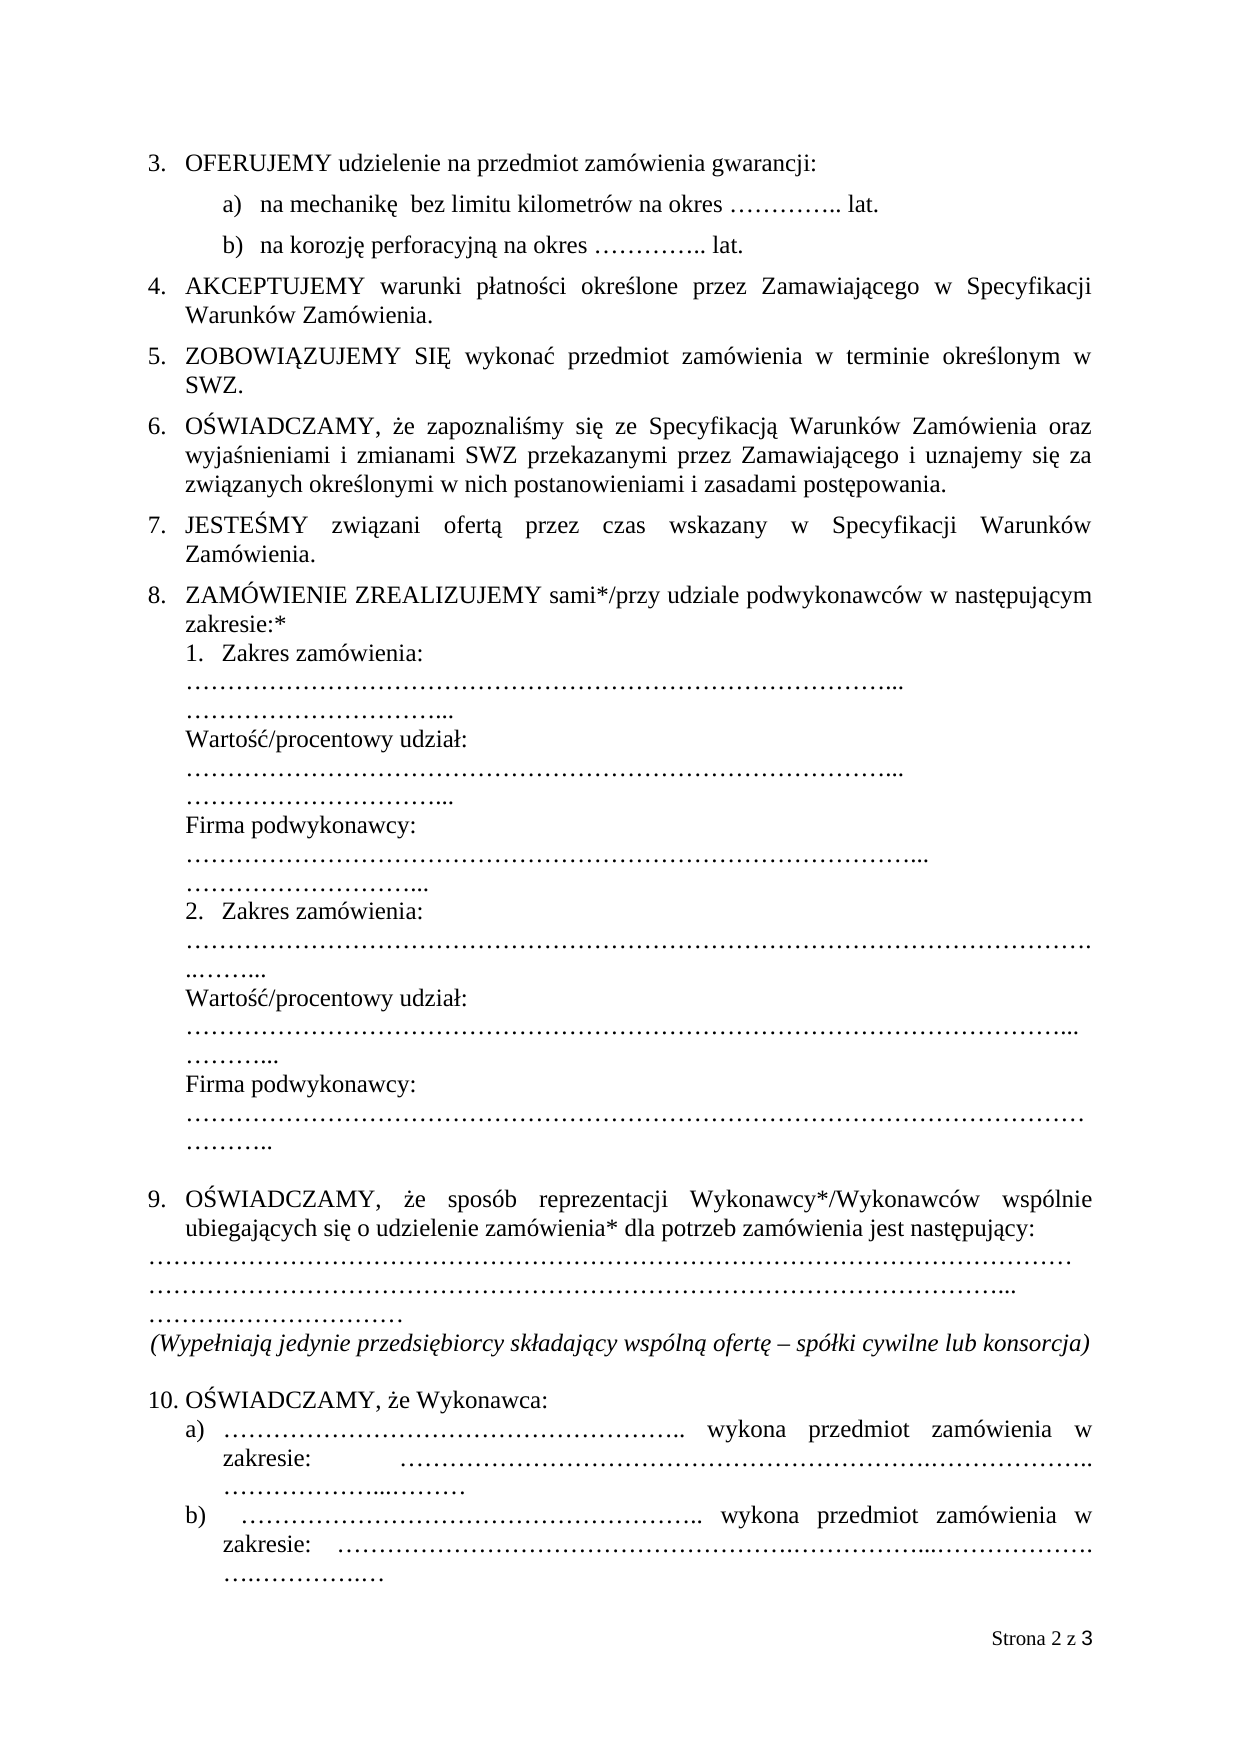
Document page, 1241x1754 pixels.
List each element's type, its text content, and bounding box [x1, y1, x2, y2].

list AKCEPTUJEMY warunki płatności określone przez Zamawiającego w Specyfikacji Warunków Zamówienia. [148, 271, 1093, 329]
list OŚWIADCZAMY, że zapoznaliśmy się ze Specyfikacją Warunków Zamówienia oraz wyjaśnieniami i zmianami SWZ przekazanymi przez Zamawiającego i uznajemy się za związanych określonymi w nich postanowieniami i zasadami postępowania. [148, 411, 1093, 498]
text ……………………………………………………………………………………………………….. [185, 1098, 1093, 1155]
list JESTEŚMY związani ofertą przez czas wskazany w Specyfikacji Warunków Zamówienia. [148, 510, 1093, 568]
list ……………………………………………….. wykona przedmiot zamówienia w zakresie: ……………………………………………….……………...……………….….………….… [185, 1500, 1093, 1586]
text ……………………………………………………………………………...………………………... [185, 839, 1093, 896]
text …………………………………………………………………………...…………………………... [185, 666, 1093, 724]
list na korozję perforacyjną na okres ………….. lat. [222, 230, 1093, 259]
text ……………………………………………………………………………………………...………... [185, 1011, 1093, 1069]
text …………………………………………………………………………...…………………………... [185, 753, 1093, 810]
list na mechanikę bez limitu kilometrów na okres ………….. lat. [222, 189, 1093, 218]
list OFERUJEMY udzielenie na przedmiot zamówienia gwarancji: [148, 148, 1093, 176]
list OŚWIADCZAMY, że sposób reprezentacji Wykonawcy*/Wykonawców wspólnie ubiegających się o udzielenie zamówienia* dla potrzeb zamówienia jest następujący: [148, 1184, 1093, 1241]
text Wartość/procentowy udział: [185, 724, 1093, 753]
list OŚWIADCZAMY, że Wykonawca: [148, 1385, 1093, 1414]
text Wartość/procentowy udział: [185, 983, 1093, 1011]
text Firma podwykonawcy: [185, 810, 1093, 839]
list ZOBOWIĄZUJEMY SIĘ wykonać przedmiot zamówienia w terminie określonym w SWZ. [148, 341, 1093, 399]
text Firma podwykonawcy: [185, 1069, 1093, 1098]
text ……………………………………………………………………………………………………………………………………………………………………………………………...……….………………… [148, 1241, 1093, 1328]
list ZAMÓWIENIE ZREALIZUJEMY sami*/przy udziale podwykonawców w następującym zakresie:* [148, 580, 1093, 638]
list ……………………………………………….. wykona przedmiot zamówienia w zakresie: ……………………………………………………….………………..………………...……… [185, 1414, 1093, 1500]
text 2. Zakres zamówienia: [185, 896, 1093, 925]
text (Wypełniają jedynie przedsiębiorcy składający wspólną ofertę – spółki cywilne lub konsorcja) [148, 1328, 1093, 1356]
text 1. Zakres zamówienia: [185, 638, 1093, 666]
text ………………………………………………………………………………………………...……... [185, 925, 1093, 983]
